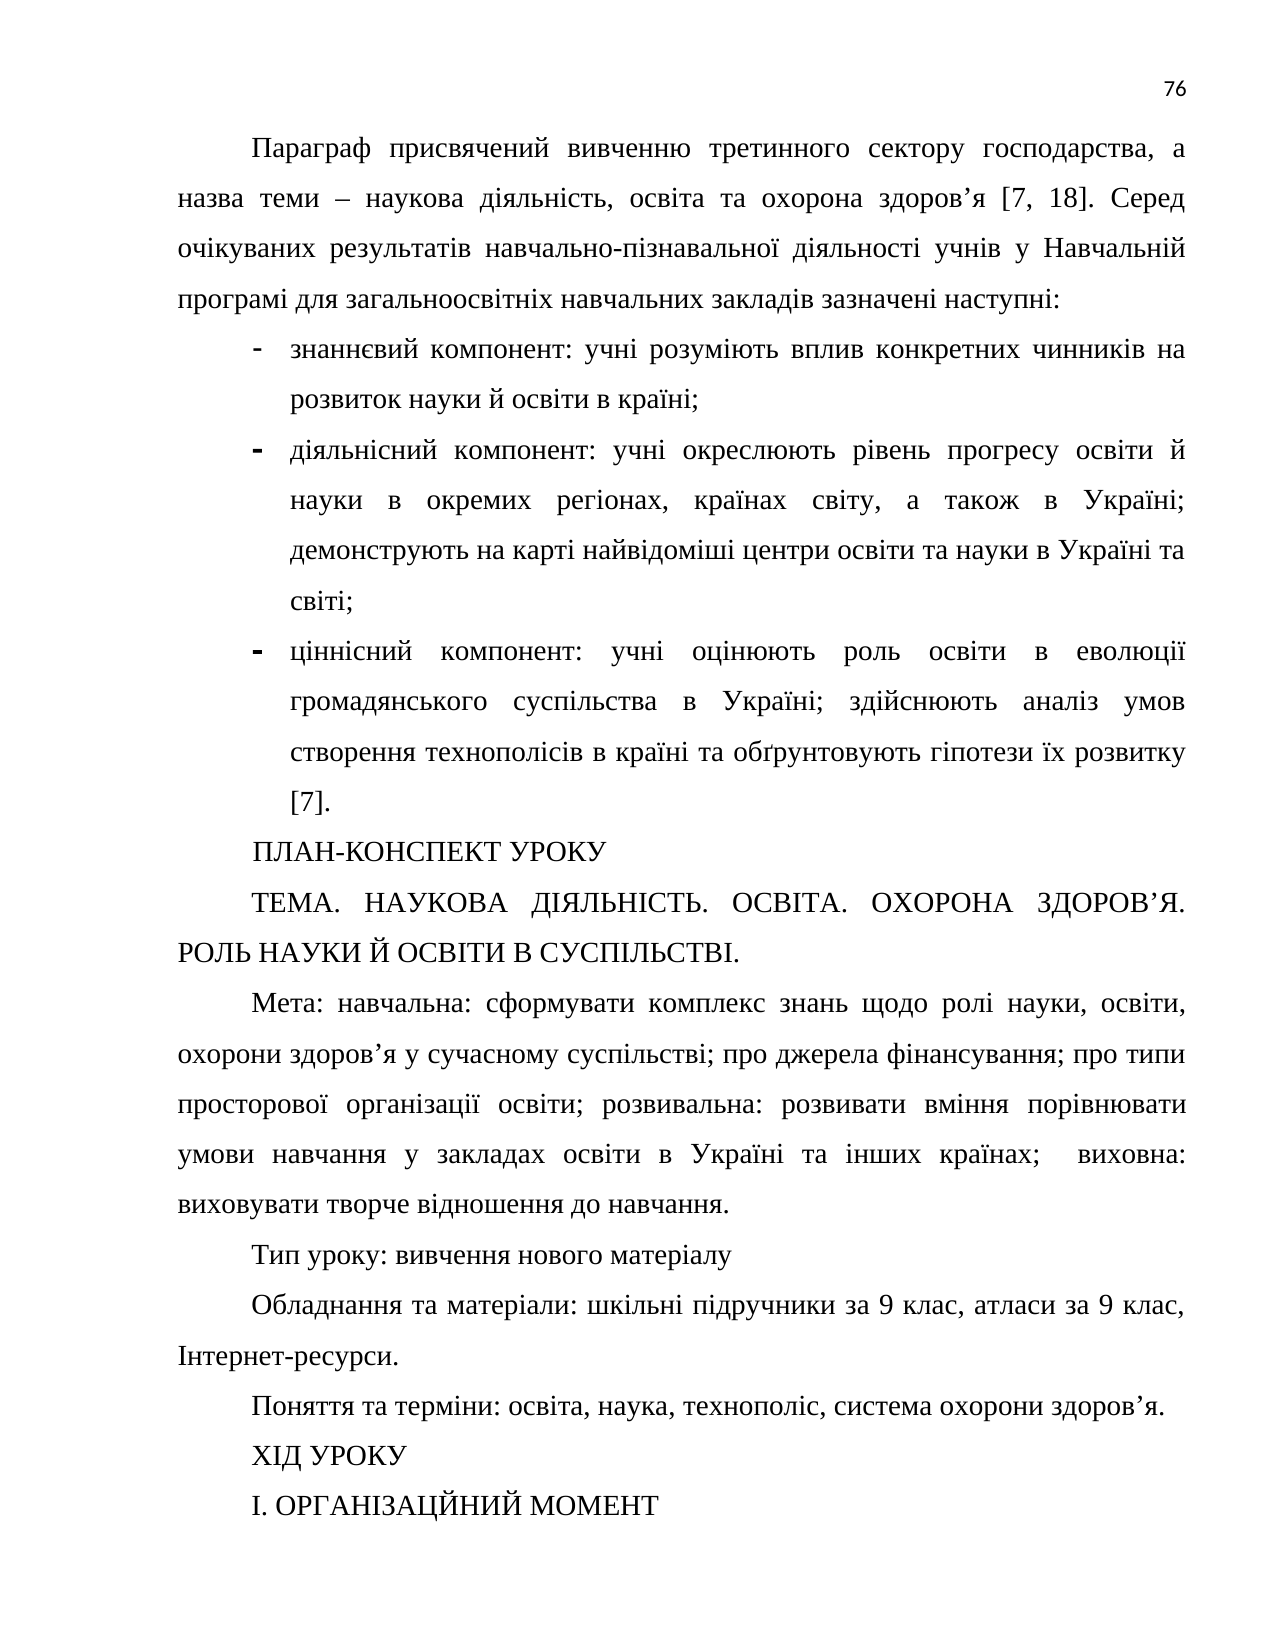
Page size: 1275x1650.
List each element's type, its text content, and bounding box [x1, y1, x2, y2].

list ціннісний компонент: учні оцінюють роль освіти в еволюції громадянського суспільства в Україні; здійснюють аналіз умов створення технополісів в країні та обґрунтовують гіпотези їх розвитку [7]. [252, 633, 1186, 818]
text Мета: навчальна: сформувати комплекс знань щодо ролі науки, освіти, охорони здоров’я у сучасному суспільстві; про джерела фінансування; про типи просторової організації освіти; розвивальна: розвивати вміння порівнювати умови навчання у закладах освіти в Україні та інших країнах; виховна: виховувати творче відношення до навчання. [177, 985, 1186, 1036]
text Тип уроку: вивчення нового матеріалу [177, 1237, 1186, 1271]
text ТЕМА. НАУКОВА ДІЯЛЬНІСТЬ. ОСВІТА. ОХОРОНА ЗДОРОВ’Я. РОЛЬ НАУКИ Й ОСВІТИ В СУСПІЛЬСТВІ. [177, 885, 1186, 969]
text ПЛАН-КОНСПЕКТ УРОКУ [177, 834, 1186, 868]
text Мета: навчальна: сформувати комплекс знань щодо ролі науки, освіти, охорони здоров’я у сучасному суспільстві; про джерела фінансування; про типи просторової організації освіти; розвивальна: розвивати вміння порівнювати умови навчання у закладах освіти в Україні та інших країнах; виховна: виховувати творче відношення до навчання. [177, 1069, 1186, 1220]
list діяльнісний компонент: учні окреслюють рівень прогресу освіти й науки в окремих регіонах, країнах світу, а також в Україні; демонструють на карті найвідоміші центри освіти та науки в Україні та світі; [252, 432, 1186, 616]
text Поняття та терміни: освіта, наука, технополіс, система охорони здоров’я. [177, 1388, 1186, 1421]
text ХІД УРОКУ [177, 1438, 1186, 1472]
list знаннєвий компонент: учні розуміють вплив конкретних чинників на розвиток науки й освіти в країні; [252, 331, 1186, 415]
text Обладнання та матеріали: шкільні підручники за 9 клас, атласи за 9 клас, Інтернет-ресурси. [177, 1287, 1186, 1371]
text Параграф присвячений вивченню третинного сектору господарства, а назва теми – наукова діяльність, освіта та охорона здоров’я [7, 18]. Серед очікуваних результатів навчально-пізнавальної діяльності учнів у Навчальній програмі для загальноосвітніх навчальних закладів зазначені наступні: [177, 130, 1186, 314]
text І. ОРГАНІЗАЦЙНИЙ МОМЕНТ [177, 1488, 1186, 1522]
